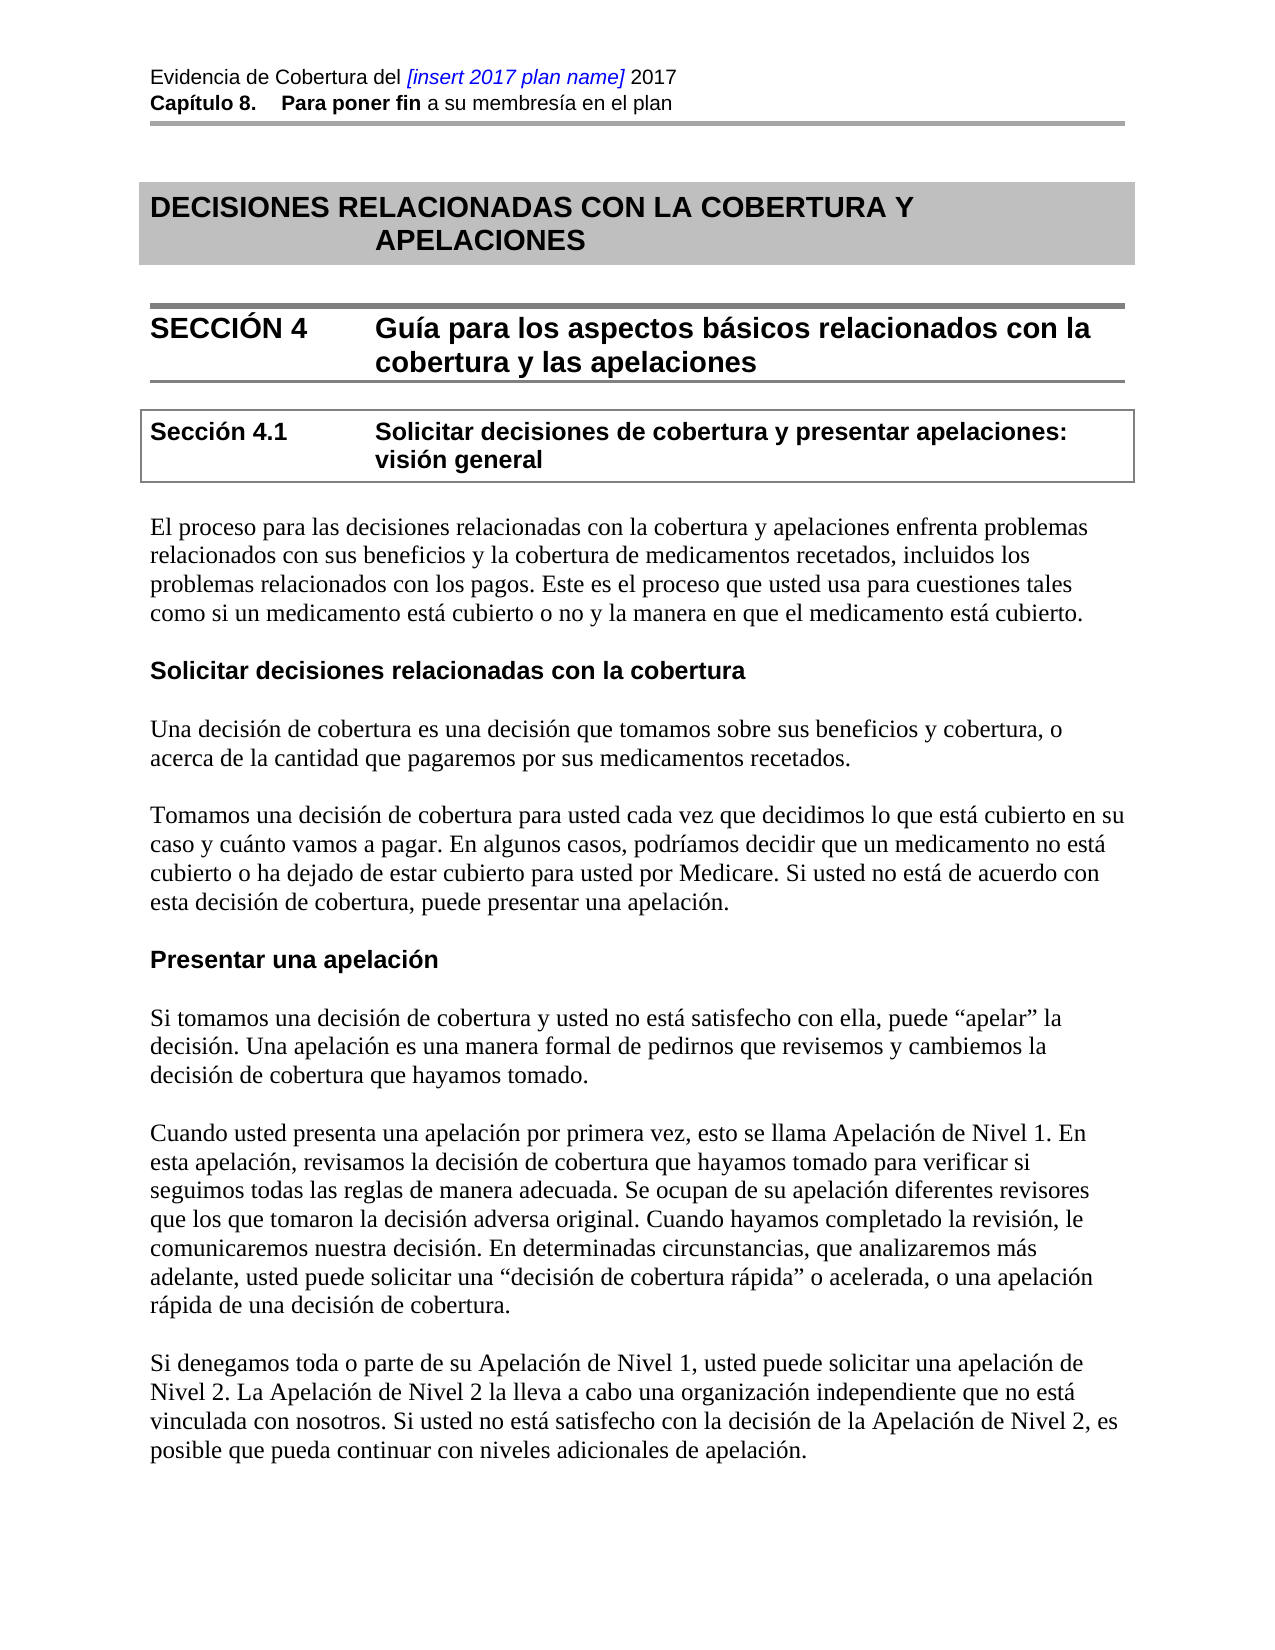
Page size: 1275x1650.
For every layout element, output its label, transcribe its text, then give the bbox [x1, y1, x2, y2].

subtitle Presentar una apelación [150, 945, 1125, 973]
text El proceso para las decisiones relacionadas con la cobertura y apelaciones enfrenta problemas relacionados con sus beneficios y la cobertura de medicamentos recetados, incluidos los problemas relacionados con los pagos. Este es el proceso que usted usa para cuestiones tales como si un medicamento está cubierto o no y la manera en que el medicamento está cubierto. [150, 512, 1106, 627]
subtitle SECCIÓN 4 Guía para los aspectos básicos relacionados con la cobertura y las apelaciones [150, 309, 1125, 380]
subtitle DECISIONES RELACIONADAS CON LA COBERTURA Y APELACIONES [142, 184, 1133, 263]
text Una decisión de cobertura es una decisión que tomamos sobre sus beneficios y cobertura, o acerca de la cantidad que pagaremos por sus medicamentos recetados. [150, 714, 1125, 771]
subtitle Sección 4.1 Solicitar decisiones de cobertura y presentar apelaciones: visión general [142, 411, 1133, 481]
text Tomamos una decisión de cobertura para usted cada vez que decidimos lo que está cubierto en su caso y cuánto vamos a pagar. En algunos casos, podríamos decidir que un medicamento no está cubierto o ha dejado de estar cubierto para usted por Medicare. Si usted no está de acuerdo con esta decisión de cobertura, puede presentar una apelación. [150, 801, 1125, 916]
text Si tomamos una decisión de cobertura y usted no está satisfecho con ella, puede “apelar” la decisión. Una apelación es una manera formal de pedirnos que revisemos y cambiemos la decisión de cobertura que hayamos tomado. [150, 1003, 1125, 1089]
text Si denegamos toda o parte de su Apelación de Nivel 1, usted puede solicitar una apelación de Nivel 2. La Apelación de Nivel 2 la lleva a cabo una organización independiente que no está vinculada con nosotros. Si usted no está satisfecho con la decisión de la Apelación de Nivel 2, es posible que pueda continuar con niveles adicionales de apelación. [150, 1348, 1125, 1463]
subtitle Solicitar decisiones relacionadas con la cobertura [150, 656, 1125, 685]
text Cuando usted presenta una apelación por primera vez, esto se llama Apelación de Nivel 1. En esta apelación, revisamos la decisión de cobertura que hayamos tomado para verificar si seguimos todas las reglas de manera adecuada. Se ocupan de su apelación diferentes revisores que los que tomaron la decisión adversa original. Cuando hayamos completado la revisión, le comunicaremos nuestra decisión. En determinadas circunstancias, que analizaremos más adelante, usted puede solicitar una “decisión de cobertura rápida” o acelerada, o una apelación rápida de una decisión de cobertura. [150, 1118, 1125, 1319]
